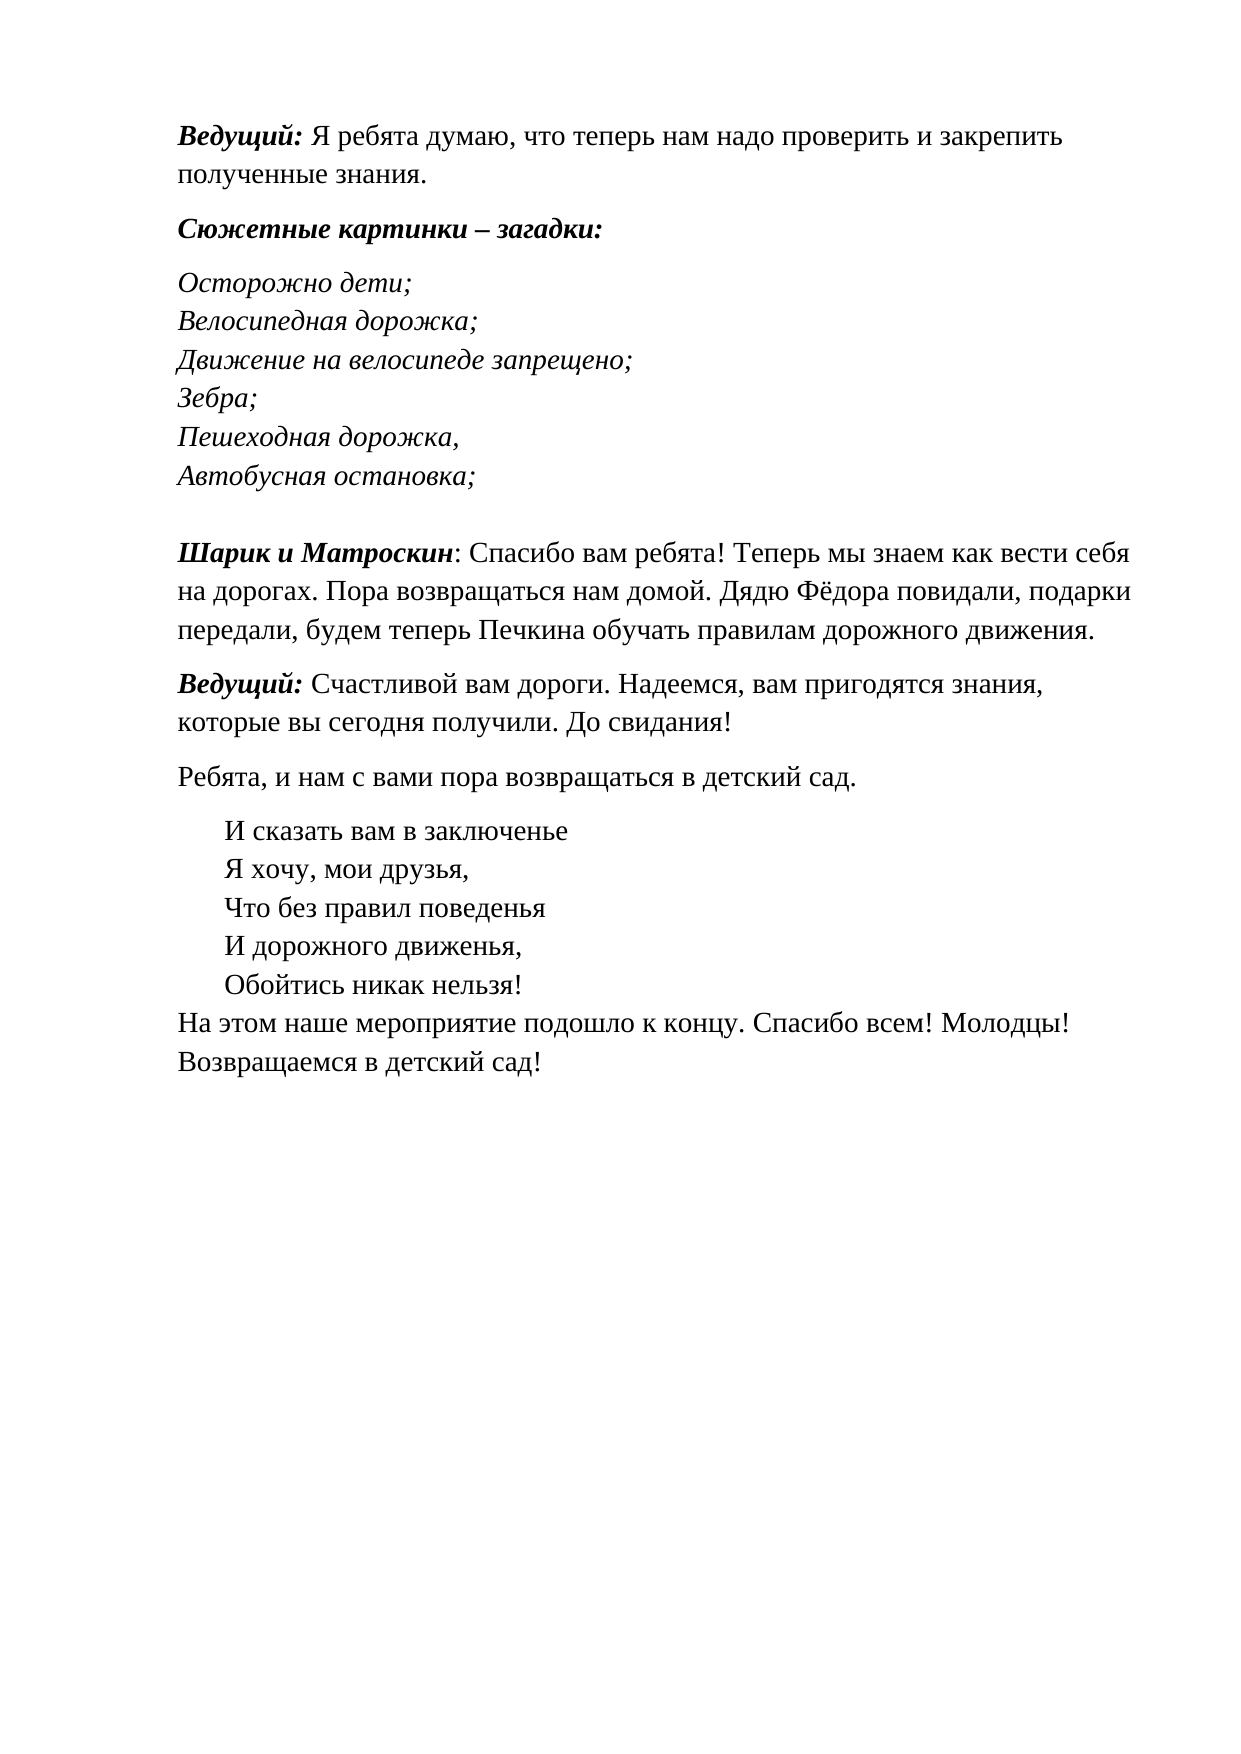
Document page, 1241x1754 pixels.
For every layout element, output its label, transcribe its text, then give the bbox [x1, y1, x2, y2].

text Шарик и Матроскин: Спасибо вам ребята! Теперь мы знаем как вести себя на дорогах. Пора возвращаться нам домой. Дядю Фёдора повидали, подарки передали, будем теперь Печкина обучать правилам дорожного движения. [177, 535, 1152, 645]
text Обойтись никак нельзя! [224, 967, 1152, 1001]
text Осторожно дети; [177, 265, 1152, 298]
text Пешеходная дорожка, [177, 419, 1152, 453]
text И дорожного движенья, [224, 928, 1152, 962]
text Движение на велосипеде запрещено; [177, 342, 1152, 376]
text Ведущий: Я ребята думаю, что теперь нам надо проверить и закрепить полученные знания. [177, 118, 1152, 190]
text Сюжетные картинки – загадки: [177, 211, 1152, 244]
text Ребята, и нам с вами пора возвращаться в детский сад. [177, 759, 1152, 792]
text На этом наше мероприятие подошло к концу. Спасибо всем! Молодцы! Возвращаемся в детский сад! [177, 1006, 1152, 1078]
text Я хочу, мои друзья, [224, 851, 1152, 885]
text Автобусная остановка; [177, 458, 1152, 491]
text Ведущий: Счастливой вам дороги. Надеемся, вам пригодятся знания, которые вы сегодня получили. До свидания! [177, 666, 1152, 738]
text Что без правил поведенья [224, 890, 1152, 923]
text И сказать вам в заключенье [224, 813, 1152, 846]
text Велосипедная дорожка; [177, 303, 1152, 337]
text Зебра; [177, 381, 1152, 414]
